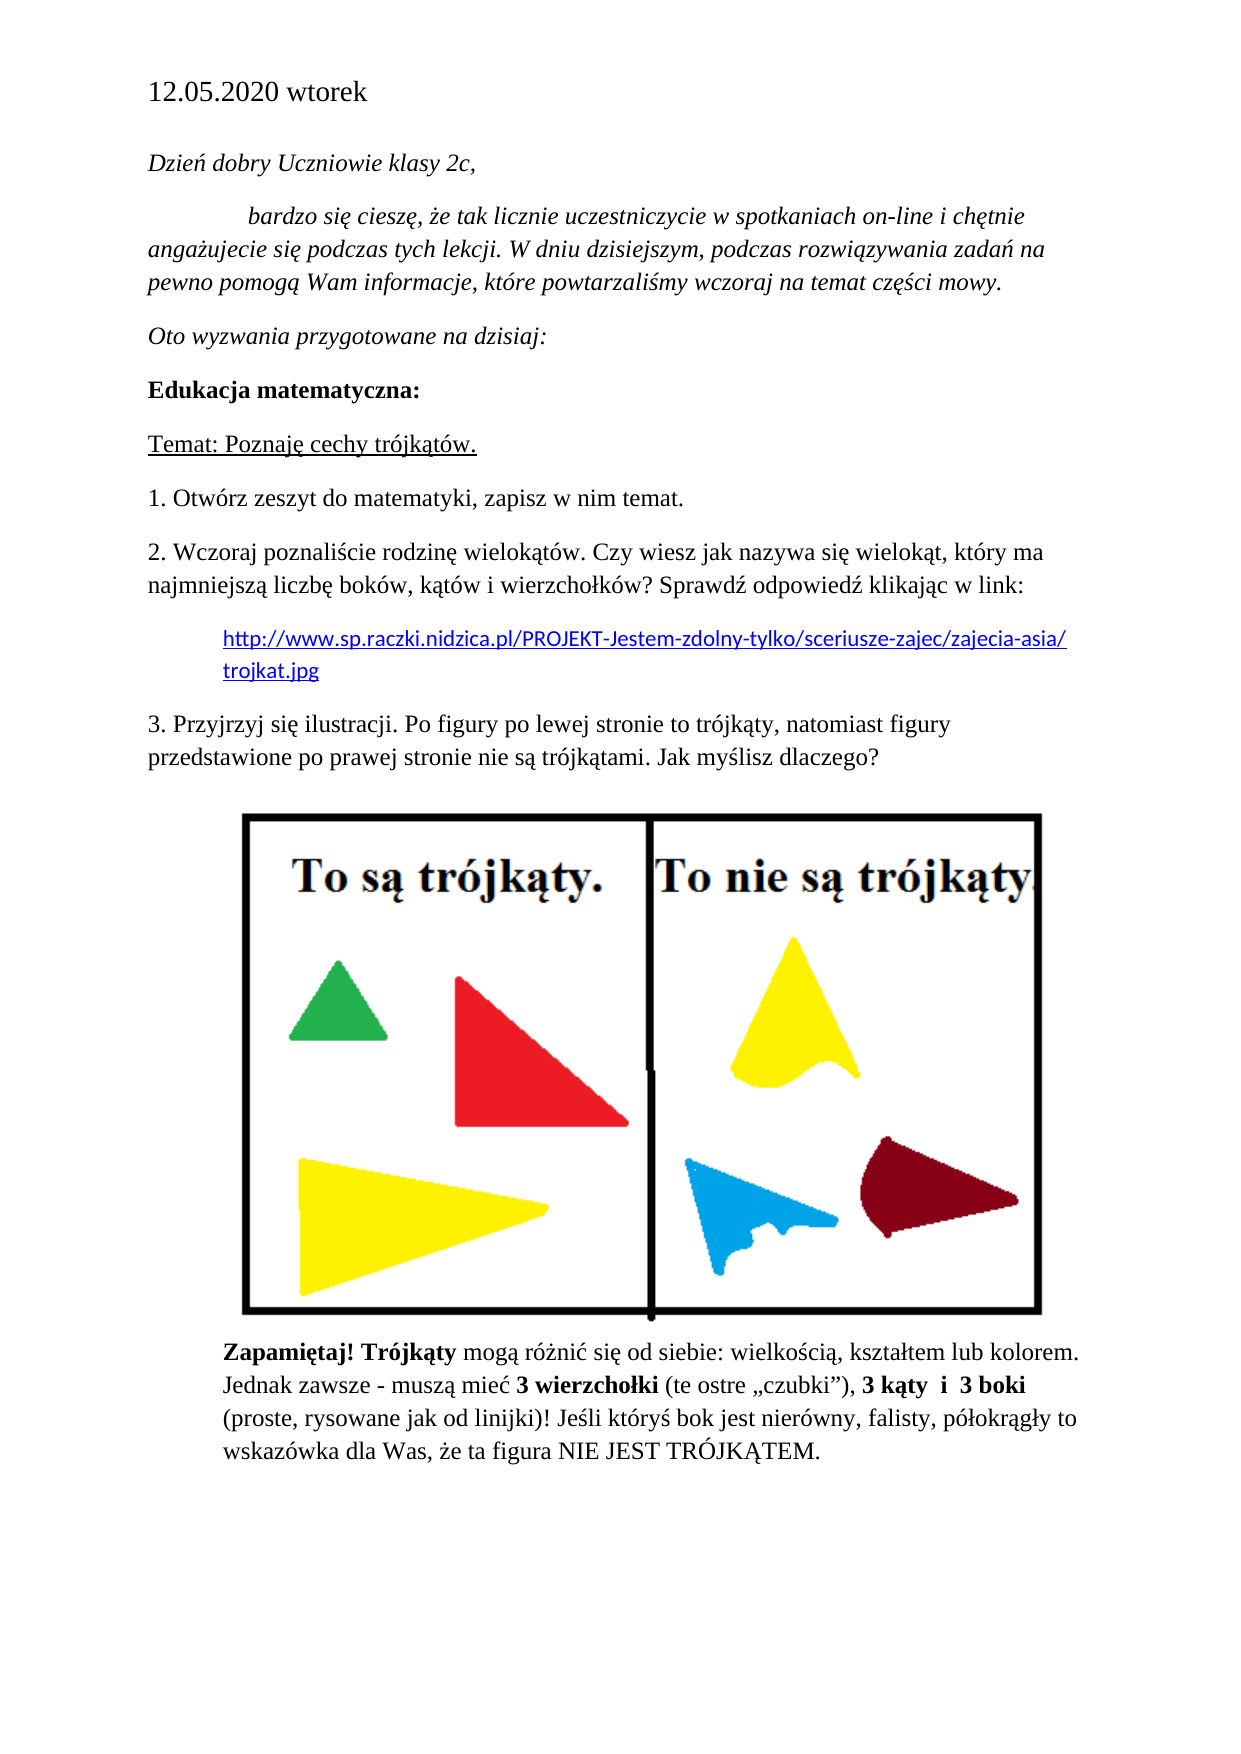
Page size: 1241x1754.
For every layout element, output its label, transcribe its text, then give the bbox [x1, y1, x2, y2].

text 1. Otwórz zeszyt do matematyki, zapisz w nim temat. [148, 483, 1093, 512]
text Edukacja matematyczna: [148, 375, 1093, 404]
list http://www.sp.raczki.nidzica.pl/PROJEKT-Jestem-zdolny-tylko/sceriusze-zajec/zajecia-asia/trojkat.jpg [223, 624, 1093, 684]
text Dzień dobry Uczniowie klasy 2c, [148, 148, 1093, 176]
text 3. Przyjrzyj się ilustracji. Po figury po lewej stronie to trójkąty, natomiast figury przedstawione po prawej stronie nie są trójkątami. Jak myślisz dlaczego? [148, 709, 1093, 771]
list Zapamiętaj! Trójkąty mogą różnić się od siebie: wielkością, kształtem lub kolorem. Jednak zawsze - muszą mieć 3 wierzchołki (te ostre „czubki”), 3 kąty i 3 boki (proste, rysowane jak od linijki)! Jeśli któryś bok jest nierówny, falisty, półokrągły to wskazówka dla Was, że ta figura NIE JEST TRÓJKĄTEM. [223, 1337, 1093, 1465]
text bardzo się cieszę, że tak licznie uczestniczycie w spotkaniach on-line i chętnie angażujecie się podczas tych lekcji. W dniu dzisiejszym, podczas rozwiązywania zadań na pewno pomogą Wam informacje, które powtarzaliśmy wczoraj na temat części mowy. [148, 201, 1093, 296]
text 2. Wczoraj poznaliście rodzinę wielokątów. Czy wiesz jak nazywa się wielokąt, który ma najmniejszą liczbę boków, kątów i wierzchołków? Sprawdź odpowiedź klikając w link: [148, 537, 1093, 598]
picture [222, 795, 1060, 1334]
text Temat: Poznaję cechy trójkątów. [148, 429, 1093, 458]
text Oto wyzwania przygotowane na dzisiaj: [148, 321, 1093, 350]
